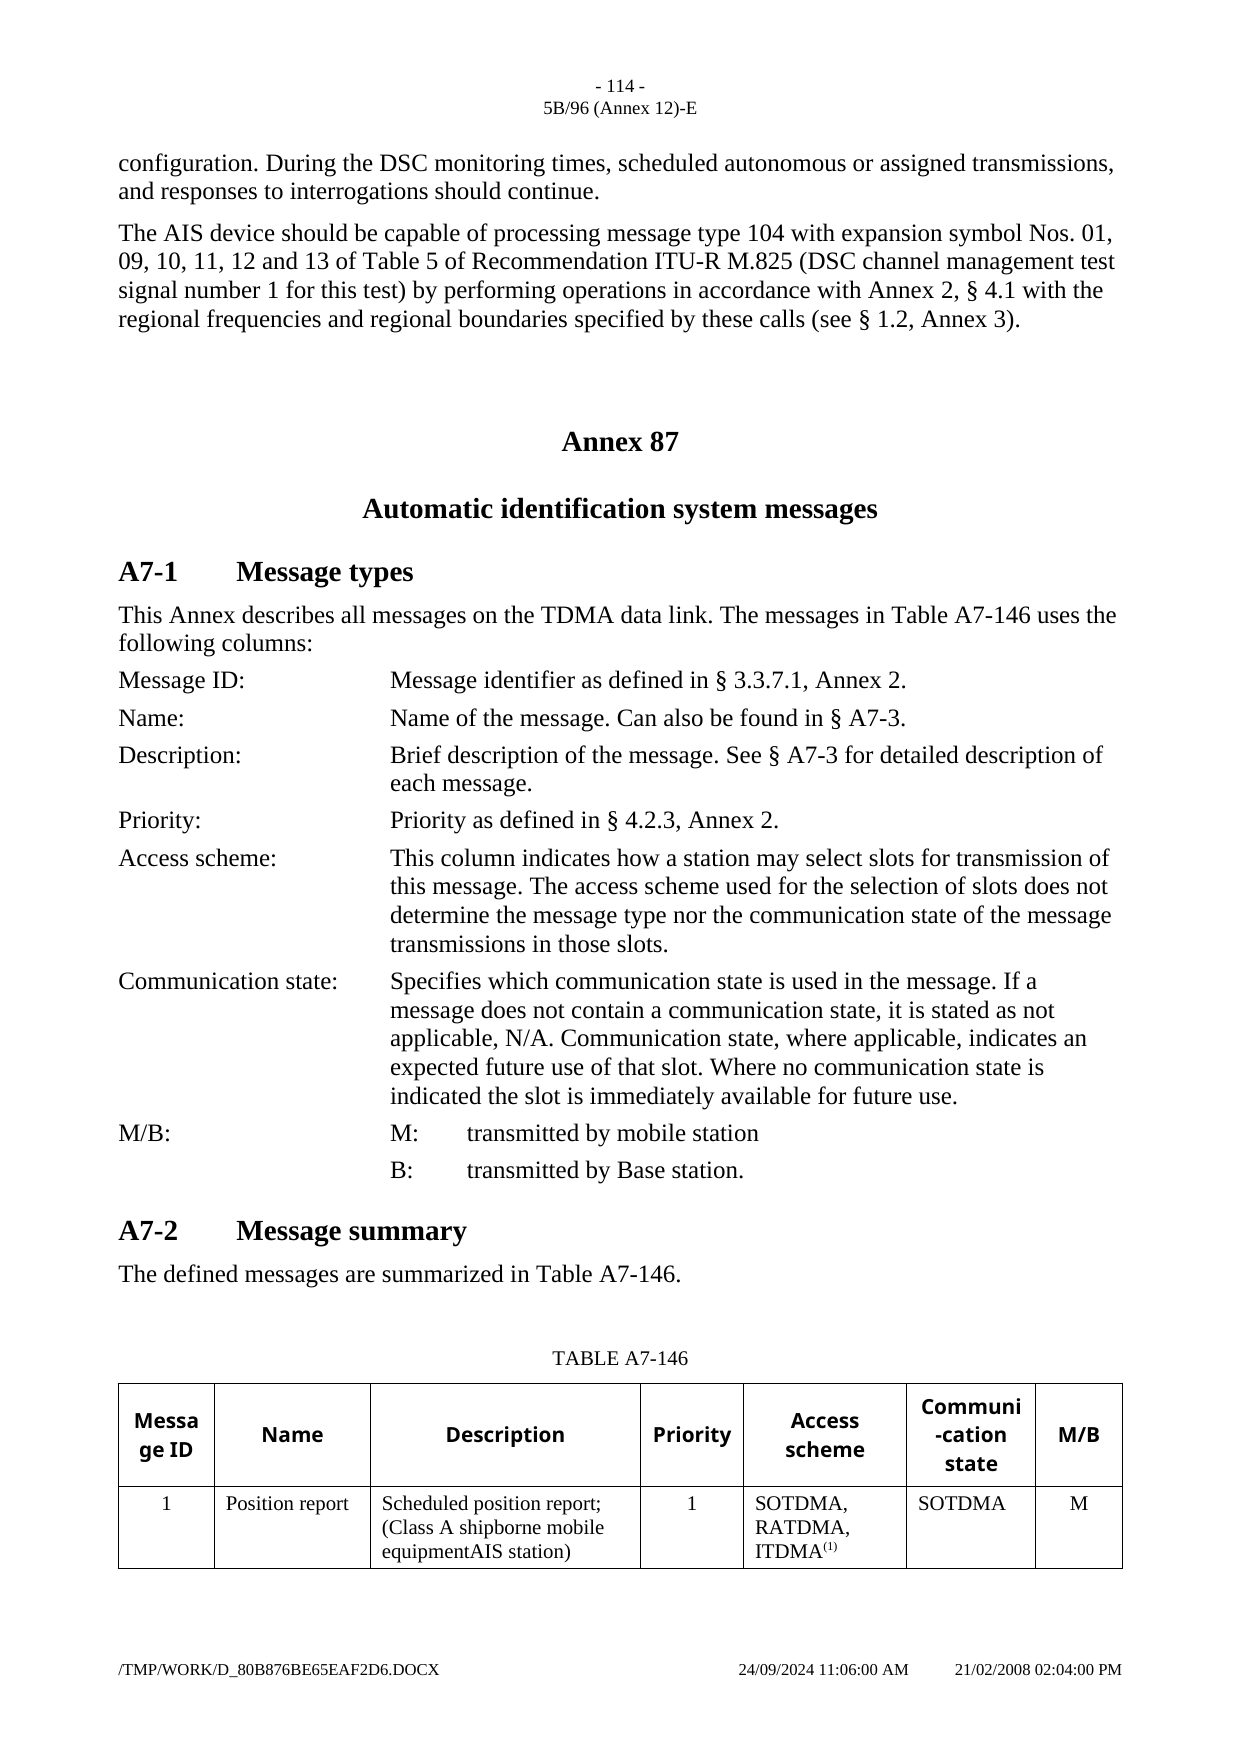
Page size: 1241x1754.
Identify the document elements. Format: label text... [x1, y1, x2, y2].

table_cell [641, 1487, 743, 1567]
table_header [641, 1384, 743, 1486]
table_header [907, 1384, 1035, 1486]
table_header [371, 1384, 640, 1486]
text Access scheme: This column indicates how a station may select slots for transmission of this message. The access scheme used for the selection of slots does not determine the message type nor the communication state of the message transmissions in those slots. [118, 843, 1122, 958]
text The defined messages are summarized in Table . [118, 1259, 1122, 1288]
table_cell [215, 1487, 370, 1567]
text Message ID: Message identifier as defined in § 3.3.7.1, Annex 2. [118, 666, 1122, 694]
subtitle 1 Message types [118, 554, 1122, 587]
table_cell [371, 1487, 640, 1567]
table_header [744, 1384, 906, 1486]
text Priority: Priority as defined in § 4.2.3, Annex 2. [118, 806, 1122, 834]
text B: transmitted by Base station. [118, 1155, 1122, 1184]
text Name: Name of the message. Can also be found in § 3. [118, 703, 1122, 731]
text TABLE [118, 1346, 1122, 1370]
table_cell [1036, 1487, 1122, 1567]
text Communication state: Specifies which communication state is used in the message. If a message does not contain a communication state, it is stated as not applicable, N/A. Communication state, where applicable, indicates an expected future use of that slot. Where no communication state is indicated the slot is immediately available for future use. [118, 966, 1122, 1110]
subtitle 2 Message summary [118, 1213, 1122, 1247]
title Annex Automatic identification system messages [118, 424, 1122, 524]
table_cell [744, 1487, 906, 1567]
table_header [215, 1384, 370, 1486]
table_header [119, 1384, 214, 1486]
text Description: Brief description of the message. See § 3 for detailed description of each message. [118, 740, 1122, 797]
text M/B: M: transmitted by mobile station [118, 1118, 1122, 1147]
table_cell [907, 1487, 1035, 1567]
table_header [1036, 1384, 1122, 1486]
text This Annex describes all messages on the TDMA data link. The messages in Table uses the following columns: [118, 600, 1122, 657]
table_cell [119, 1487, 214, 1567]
